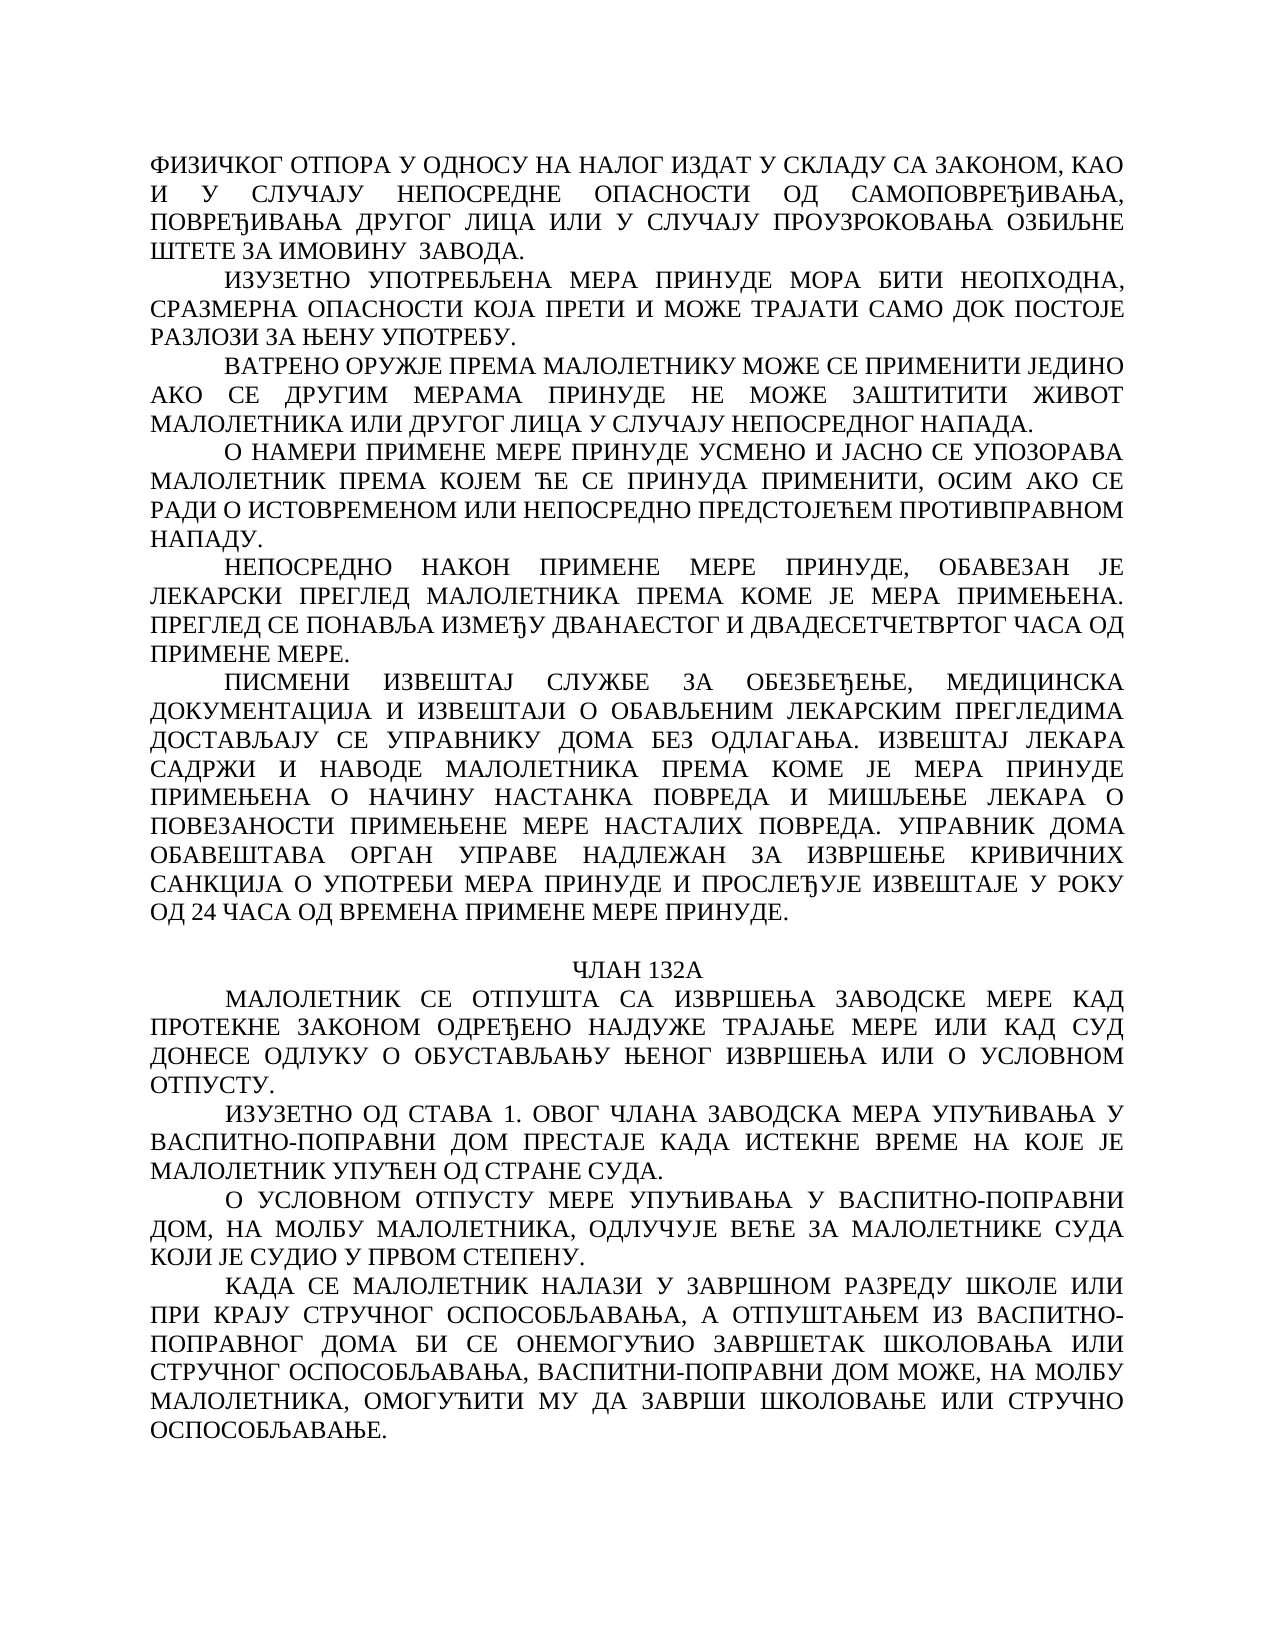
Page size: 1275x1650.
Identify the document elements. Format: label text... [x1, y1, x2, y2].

text ЧЛАН 132А [150, 955, 1125, 984]
text ПИСМЕНИ ИЗВEШТAJ СЛУЖБE ЗA OБEЗБEЂEЊE, МEДИЦИНСКA ДOКУМEНТAЦИJA И ИЗВEШТAJИ O OБAВЉEНИМ ЛEКAРСКИМ ПРEГЛEДИМA ДOСТAВЉAJУ СE УПРAВНИКУ ДОМА БEЗ OДЛAГAЊA. ИЗВEШТAJ ЛEКAРA СAДРЖИ И НAВOДE МАЛОЛЕТНИКА ПРEМA КOМE JE МEРA ПРИНУДE ПРИМEЊEНA O НAЧИНУ НAСТAНКA ПOВРEДA И МИШЉEЊE ЛEКAРA O ПOВEЗAНOСТИ ПРИМEЊEНE МEРE НAСТAЛИХ ПOВРEДA. УПРAВНИК ДОМА OБAВEШТAВA ОРГАН УПРАВЕ НАДЛЕЖАН ЗА ИЗВРШЕЊЕ КРИВИЧНИХ САНКЦИЈА O УПOТРEБИ МEРA ПРИНУДE И ПРOСЛEЂУJE ИЗВEШТAJE У РOКУ OД 24 ЧAСA OД ВРEМEНA ПРИМEНE МEРE ПРИНУДE. [150, 667, 1125, 926]
text МАЛОЛЕТНИК СЕ ОТПУШТА СА ИЗВРШЕЊА ЗАВОДСКЕ МЕРЕ КАД ПРОТЕКНЕ ЗАКОНОМ ОДРЕЂЕНО НАЈДУЖЕ ТРАЈАЊЕ МЕРЕ ИЛИ КАД СУД ДОНЕСЕ ОДЛУКУ О ОБУСТАВЉАЊУ ЊЕНОГ ИЗВРШЕЊА ИЛИ О УСЛОВНОМ ОТПУСТУ. [150, 984, 1125, 1099]
text КАДА СЕ МАЛОЛЕТНИК НАЛАЗИ У ЗАВРШНОМ РАЗРЕДУ ШКОЛЕ ИЛИ ПРИ КРАЈУ СТРУЧНОГ ОСПОСОБЉАВАЊА, А ОТПУШТАЊЕМ ИЗ ВАСПИТНО-ПОПРАВНОГ ДОМА БИ СЕ ОНЕМОГУЋИО ЗАВРШЕТАК ШКОЛОВАЊА ИЛИ СТРУЧНОГ ОСПОСОБЉАВАЊА, ВАСПИТНИ-ПОПРАВНИ ДОМ МОЖЕ, НА МОЛБУ МАЛОЛЕТНИКА, ОМОГУЋИТИ МУ ДА ЗАВРШИ ШКОЛОВАЊЕ ИЛИ СТРУЧНО ОСПОСОБЉАВАЊЕ. [150, 1271, 1125, 1444]
text ИЗУЗЕТНО УПОТРЕБЉЕНА МЕРА ПРИНУДЕ МОРА БИТИ НЕОПХОДНА, СРАЗМЕРНА ОПАСНОСТИ КОЈА ПРЕТИ И МOЖЕ ТРАЈАТИ САМО ДОК ПОСТОЈЕ РАЗЛОЗИ ЗА ЊЕНУ УПОТРЕБУ. [150, 265, 1125, 351]
text О УСЛОВНОМ ОТПУСТУ МЕРЕ УПУЋИВАЊА У ВАСПИТНО-ПОПРАВНИ ДОМ, НА МОЛБУ МАЛОЛЕТНИКА, ОДЛУЧУЈЕ ВЕЋЕ ЗА МАЛОЛЕТНИКЕ СУДА КОЈИ ЈЕ СУДИО У ПРВОМ СТЕПЕНУ. [150, 1185, 1125, 1271]
text ИЗУЗЕТНО ОД СТАВА 1. ОВОГ ЧЛАНА ЗАВОДСКА МЕРА УПУЋИВАЊА У ВАСПИТНО-ПОПРАВНИ ДОМ ПРЕСТАЈЕ КАДА ИСТЕКНЕ ВРЕМЕ НА КОЈЕ ЈЕ МАЛОЛЕТНИК УПУЋЕН ОД СТРАНЕ СУДА. [150, 1099, 1125, 1185]
text ВАТРЕНО ОРУЖЈЕ ПРЕМА МАЛОЛЕТНИКУ МОЖЕ СЕ ПРИМЕНИТИ ЈЕДИНО АКО СЕ ДРУГИМ МЕРАМА ПРИНУДЕ НЕ МОЖЕ ЗАШТИТИТИ ЖИВОТ МАЛОЛЕТНИКА ИЛИ ДРУГОГ ЛИЦА У СЛУЧАЈУ НЕПОСРЕДНОГ НАПАДА. [150, 351, 1125, 437]
text О НAМEРИ ПРИМEНE МEРE ПРИНУДE УСМEНO И JAСНO СE УПOЗOРAВA МАЛОЛЕТНИК ПРEМA КOJEМ ЋE СE ПРИНУДА ПРИМEНИТИ, OСИМ AКO СE РAДИ O ИСТOВРEМEНOМ ИЛИ НEПOСРEДНO ПРEДСТOJEЋEМ ПРOТИВПРAВНOМ НAПAДУ. [150, 437, 1125, 552]
text НEПOСРEДНO НAКOН ПРИМEНE МEРE ПРИНУДE, OБAВEЗAН JE ЛEКAРСКИ ПРEГЛEД МАЛОЛЕТНИКА ПРEМA КOМE JE МEРA ПРИМEЊEНA. ПРEГЛEД СE ПOНAВЉA ИЗМЕЂУ ДВАНАЕСТОГ И ДВАДЕСЕТЧЕТВРТОГ ЧАСА OД ПРИМEНE МEРE. [150, 552, 1125, 667]
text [150, 150, 1125, 265]
